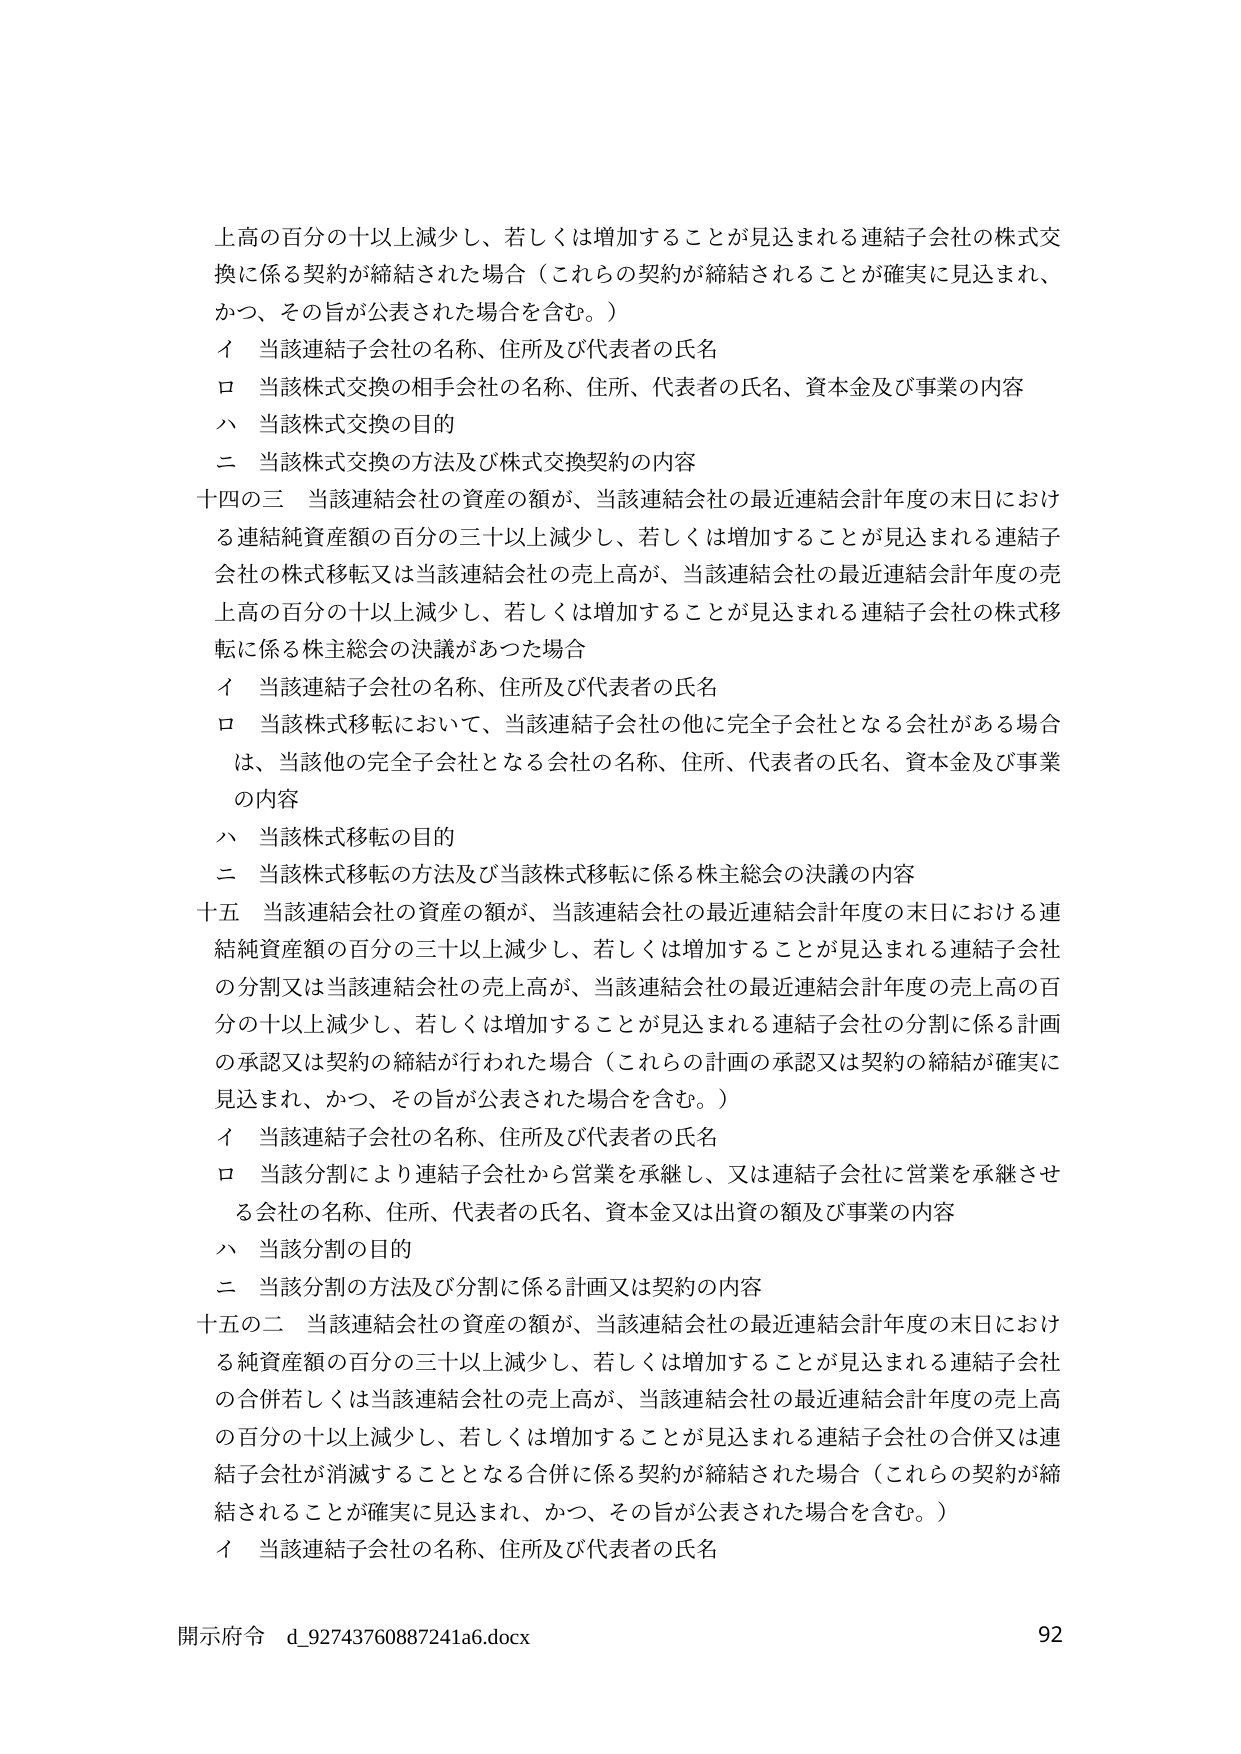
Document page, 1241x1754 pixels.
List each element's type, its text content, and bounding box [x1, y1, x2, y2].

text イ 当該連結子会社の名称、住所及び代表者の氏名 [215, 329, 1063, 367]
text ロ 当該株式移転において、当該連結子会社の他に完全子会社となる会社がある場合は、当該他の完全子会社となる会社の名称、住所、代表者の氏名、資本金及び事業の内容 [215, 704, 1063, 817]
text イ 当該連結子会社の名称、住所及び代表者の氏名 [215, 667, 1063, 704]
text ハ 当該株式交換の目的 [215, 404, 1063, 442]
text 十四の三 当該連結会社の資産の額が、当該連結会社の最近連結会計年度の末日における連結純資産額の百分の三十以上減少し、若しくは増加することが見込まれる連結子会社の株式移転又は当該連結会社の売上高が、当該連結会社の最近連結会計年度の売上高の百分の十以上減少し、若しくは増加することが見込まれる連結子会社の株式移転に係る株主総会の決議があつた場合 [196, 479, 1063, 667]
text イ 当該連結子会社の名称、住所及び代表者の氏名 [215, 1117, 1063, 1154]
text ロ 当該分割により連結子会社から営業を承継し、又は連結子会社に営業を承継させる会社の名称、住所、代表者の氏名、資本金又は出資の額及び事業の内容 [215, 1154, 1063, 1229]
text ニ 当該株式移転の方法及び当該株式移転に係る株主総会の決議の内容 [215, 854, 1063, 892]
text ハ 当該分割の目的 [215, 1229, 1063, 1267]
text ロ 当該株式交換の相手会社の名称、住所、代表者の氏名、資本金及び事業の内容 [215, 367, 1063, 404]
text 十五 当該連結会社の資産の額が、当該連結会社の最近連結会計年度の末日における連結純資産額の百分の三十以上減少し、若しくは増加することが見込まれる連結子会社の分割又は当該連結会社の売上高が、当該連結会社の最近連結会計年度の売上高の百分の十以上減少し、若しくは増加することが見込まれる連結子会社の分割に係る計画の承認又は契約の締結が行われた場合（これらの計画の承認又は契約の締結が確実に見込まれ、かつ、その旨が公表された場合を含む。） [196, 892, 1063, 1117]
text ニ 当該分割の方法及び分割に係る計画又は契約の内容 [215, 1267, 1063, 1304]
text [196, 217, 1063, 329]
text ハ 当該株式移転の目的 [215, 817, 1063, 854]
text 十五の二 当該連結会社の資産の額が、当該連結会社の最近連結会計年度の末日における純資産額の百分の三十以上減少し、若しくは増加することが見込まれる連結子会社の合併若しくは当該連結会社の売上高が、当該連結会社の最近連結会計年度の売上高の百分の十以上減少し、若しくは増加することが見込まれる連結子会社の合併又は連結子会社が消滅することとなる合併に係る契約が締結された場合（これらの契約が締結されることが確実に見込まれ、かつ、その旨が公表された場合を含む。） [196, 1304, 1063, 1529]
text イ 当該連結子会社の名称、住所及び代表者の氏名 [214, 1529, 1063, 1567]
text ニ 当該株式交換の方法及び株式交換契約の内容 [215, 442, 1063, 479]
